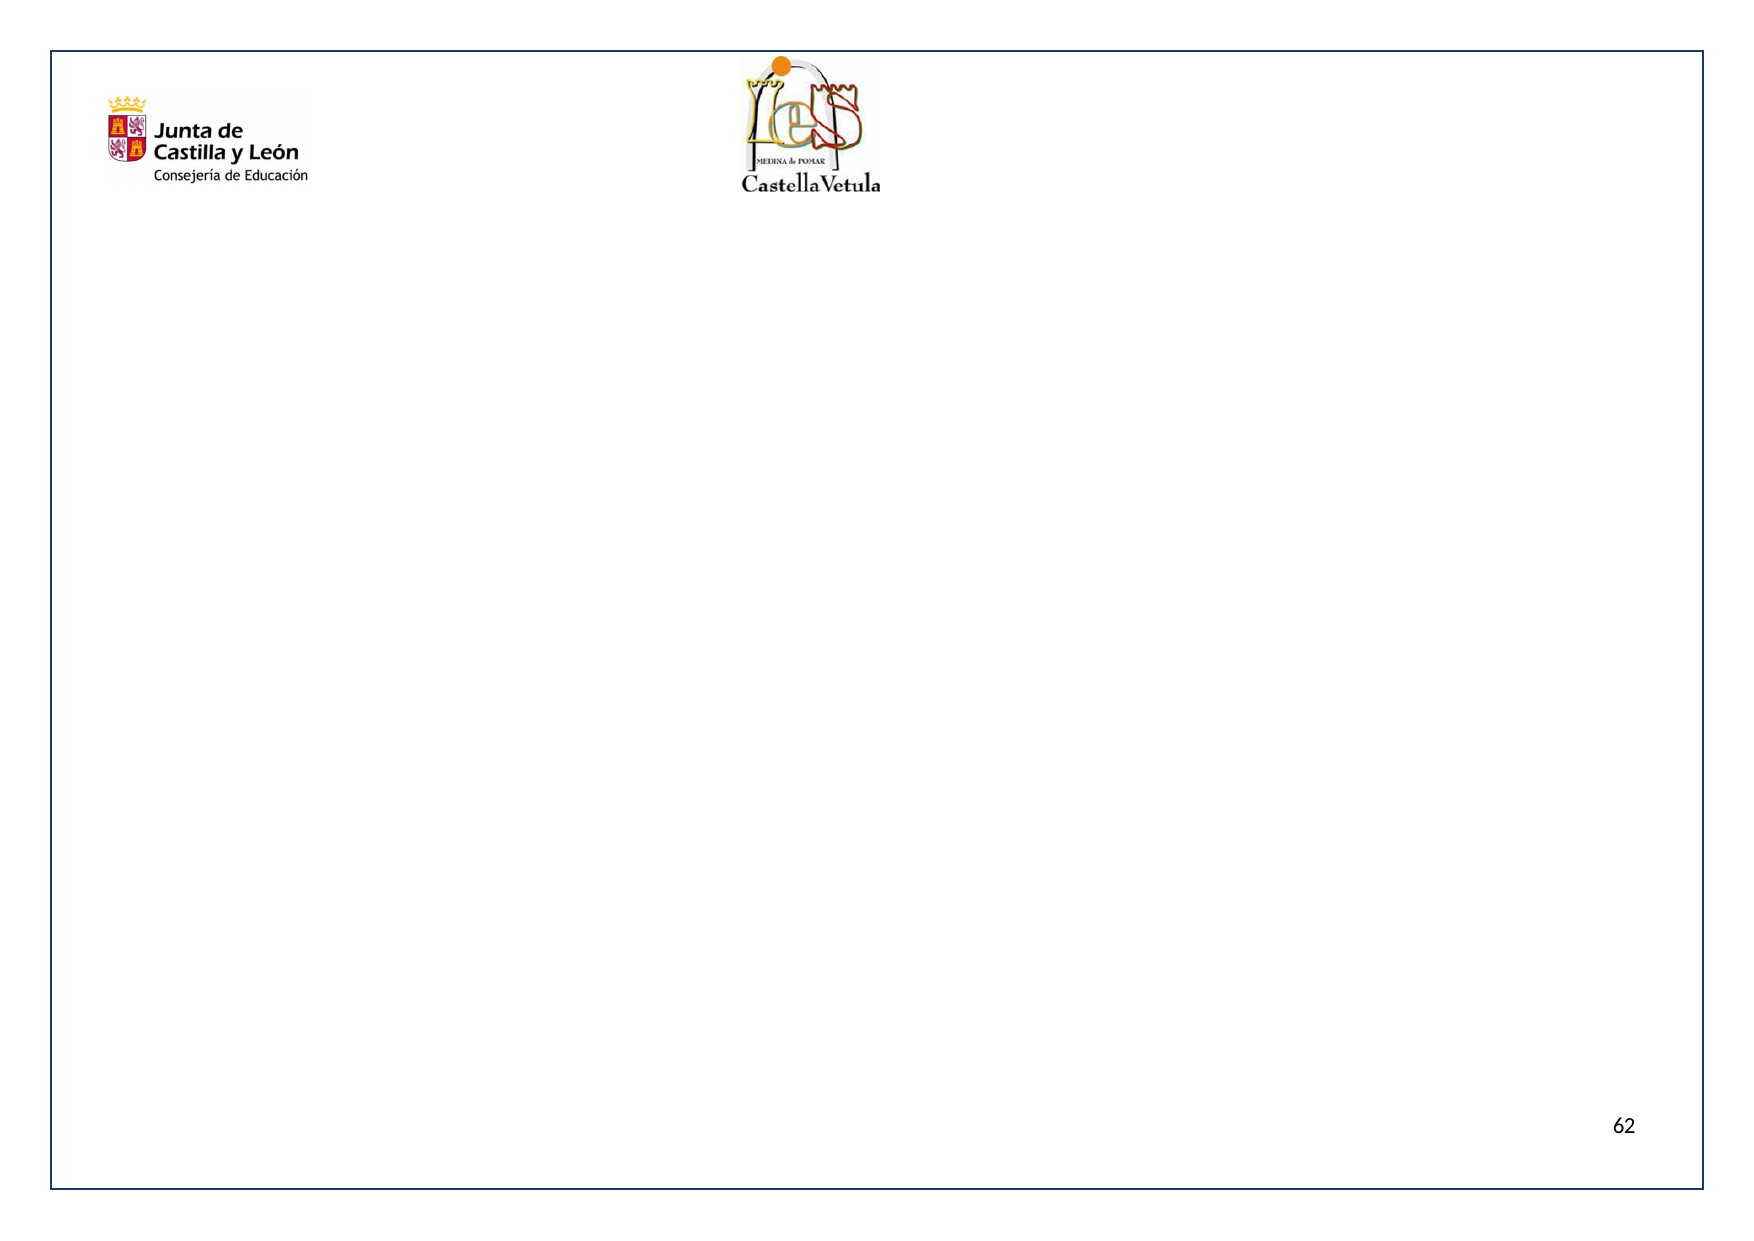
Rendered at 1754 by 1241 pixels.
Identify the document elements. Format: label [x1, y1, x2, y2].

picture [103, 84, 315, 188]
picture [741, 56, 880, 192]
